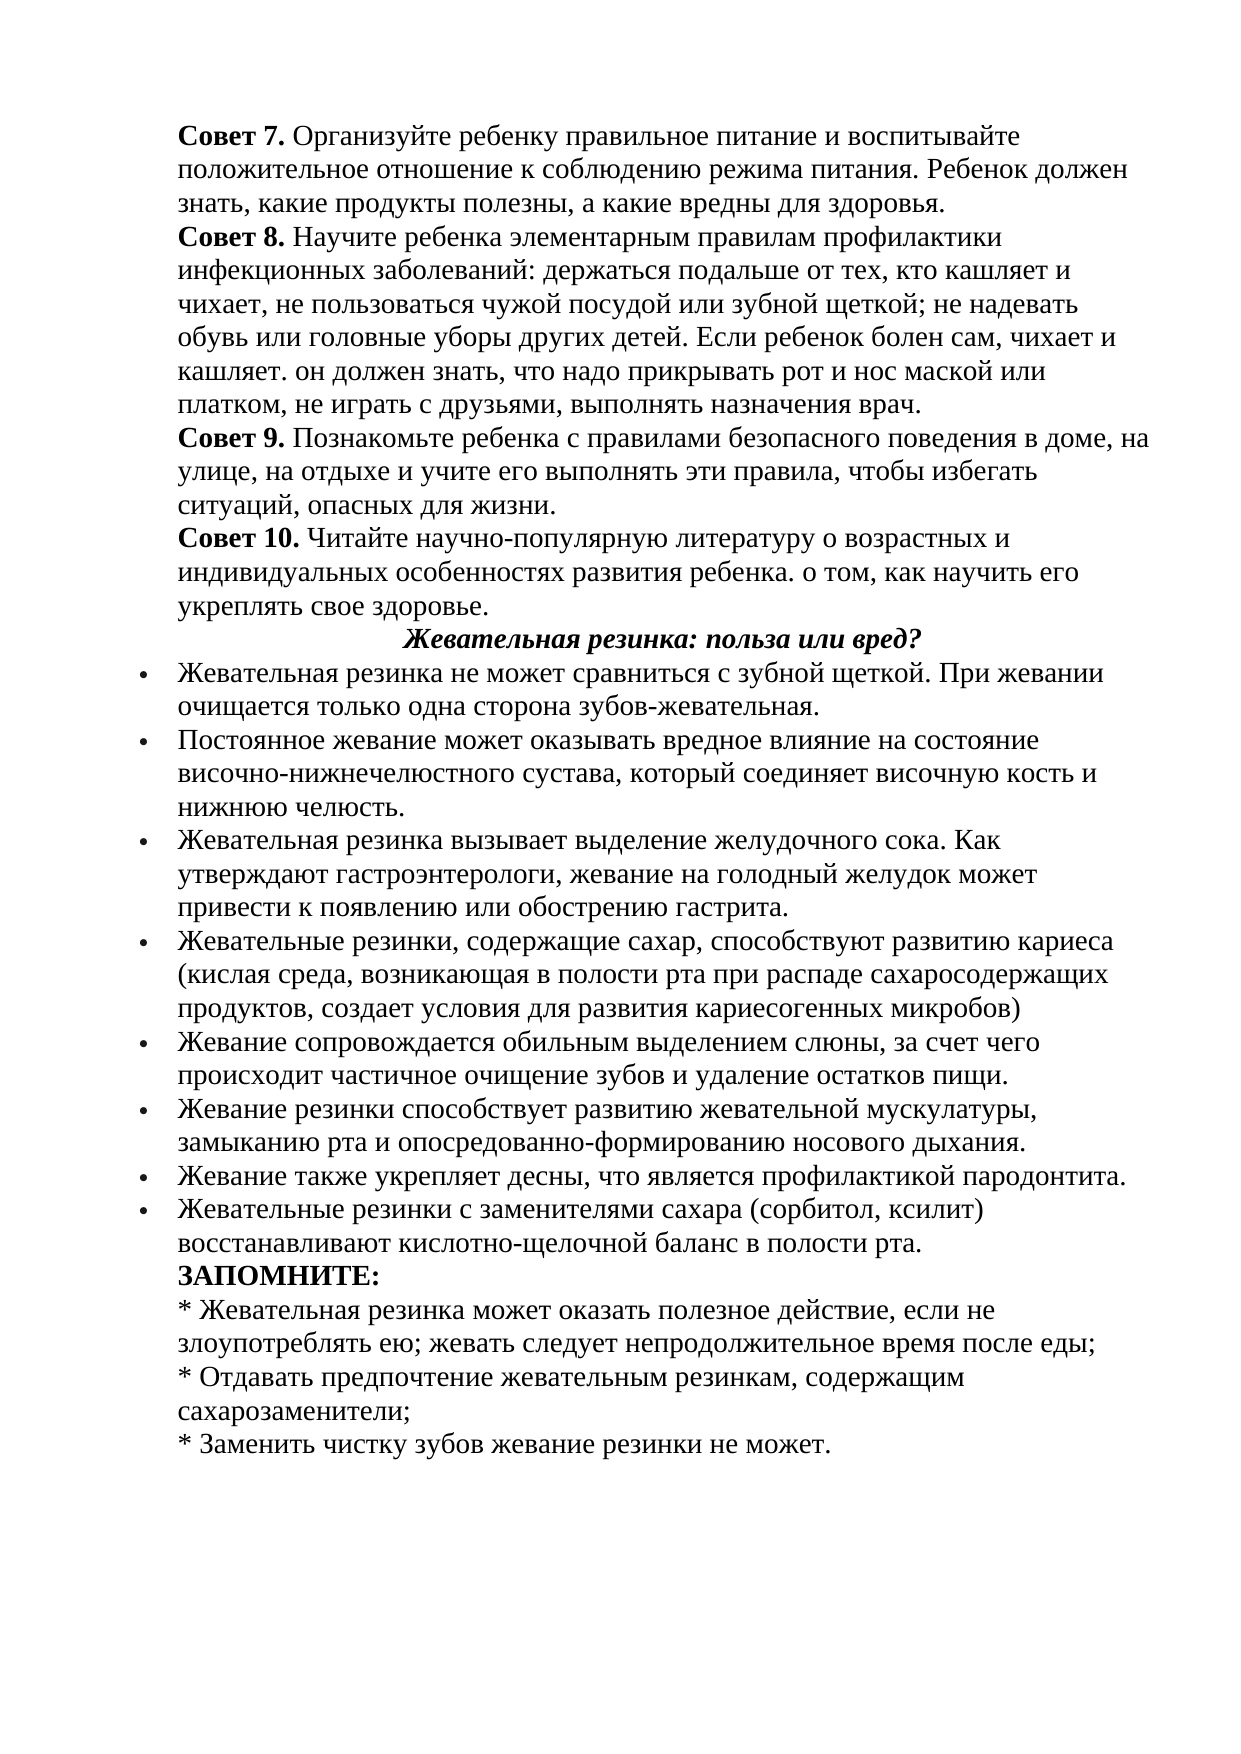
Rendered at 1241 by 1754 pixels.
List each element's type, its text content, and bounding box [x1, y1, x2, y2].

text * Заменить чистку зубов жевание резинки не может. [177, 1426, 1152, 1460]
text Совет 9. Познакомьте ребенка с правилами безопасного поведения в доме, на улице, на отдыхе и учите его выполнять эти правила, чтобы избегать ситуаций, опасных для жизни. [177, 420, 1152, 521]
text Совет 10. Читайте научно-популярную литературу о возрастных и индивидуальных особенностях развития ребенка. о том, как научить его укреплять свое здоровье. [177, 521, 1152, 621]
list Жевательные резинки, содержащие сахар, способствуют развитию кариеса (кислая среда, возникающая в полости рта при распаде сахаросодержащих продуктов, создает условия для развития кариесогенных микробов) [140, 923, 1152, 1024]
list Жевание также укрепляет десны, что является профилактикой пародонтита. [140, 1158, 1152, 1191]
list Постоянное жевание может оказывать вредное влияние на состояние височно-нижнечелюстного сустава, который соединяет височную кость и нижнюю челюсть. [140, 722, 1152, 822]
text ЗАПОМНИТЕ: [177, 1258, 1152, 1292]
text * Жевательная резинка может оказать полезное действие, если не злоупотреблять ею; жевать следует непродолжительное время после еды; [177, 1292, 1152, 1359]
text Совет 7. Организуйте ребенку правильное питание и воспитывайте положительное отношение к соблюдению режима питания. Ребенок должен знать, какие продукты полезны, а какие вредны для здоровья. [177, 118, 1152, 219]
text * Отдавать предпочтение жевательным резинкам, содержащим сахарозаменители; [177, 1359, 1152, 1426]
list Жевательная резинка вызывает выделение желудочного сока. Как утверждают гастроэнтерологи, жевание на голодный желудок может привести к появлению или обострению гастрита. [140, 822, 1152, 923]
text Совет 8. Научите ребенка элементарным правилам профилактики инфекционных заболеваний: держаться подальше от тех, кто кашляет и чихает, не пользоваться чужой посудой или зубной щеткой; не надевать обувь или головные уборы других детей. Если ребенок болен сам, чихает и кашляет. он должен знать, что надо прикрывать рот и нос маской или платком, не играть с друзьями, выполнять назначения врач. [177, 219, 1152, 420]
list Жевание резинки способствует развитию жевательной мускулатуры, замыканию рта и опосредованно-формированию носового дыхания. [140, 1091, 1152, 1158]
list Жевательная резинка не может сравниться с зубной щеткой. При жевании очищается только одна сторона зубов-жевательная. [140, 655, 1152, 722]
text Жевательная резинка: польза или вред? [177, 621, 1152, 655]
list Жевательные резинки с заменителями сахара (сорбитол, ксилит) восстанавливают кислотно-щелочной баланс в полости рта. [140, 1191, 1152, 1258]
list Жевание сопровождается обильным выделением слюны, за счет чего происходит частичное очищение зубов и удаление остатков пищи. [140, 1024, 1152, 1091]
